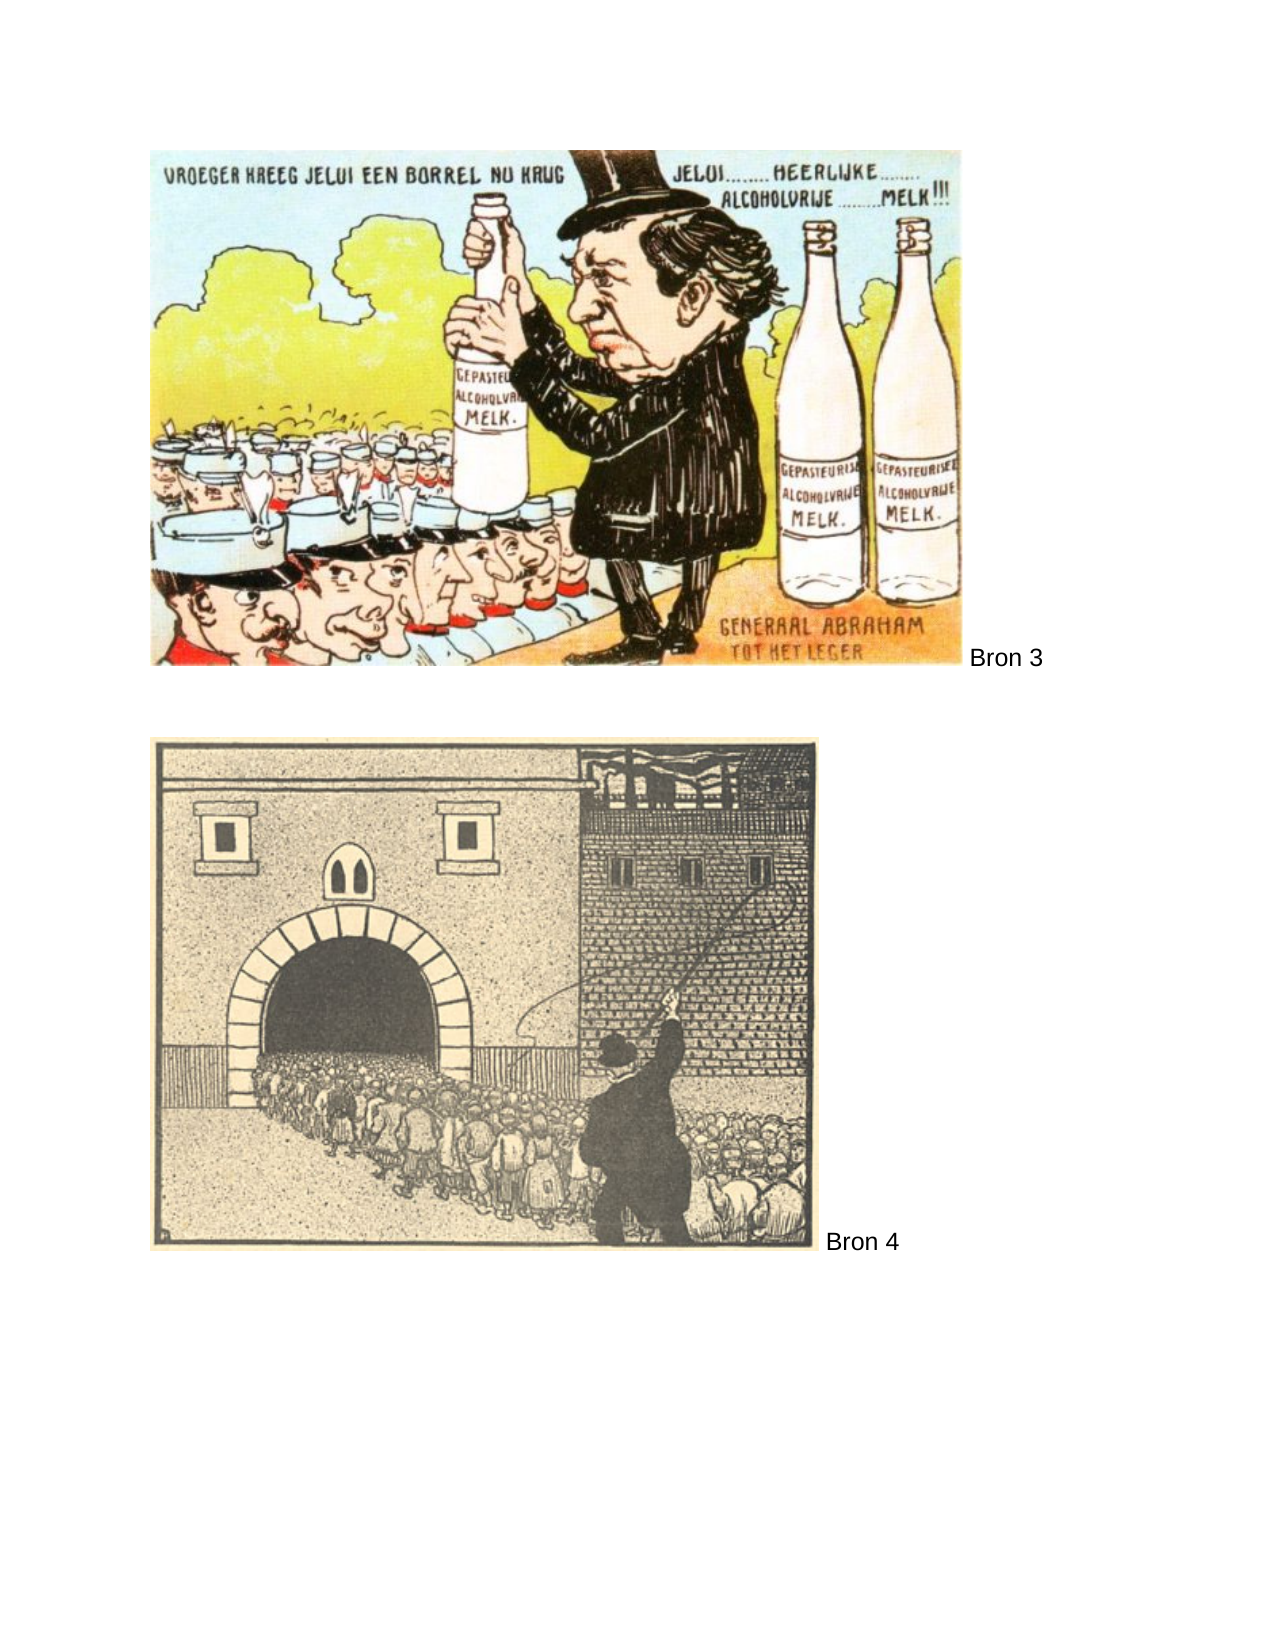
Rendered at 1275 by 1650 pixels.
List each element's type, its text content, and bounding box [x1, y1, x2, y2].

picture [150, 150, 963, 666]
picture [150, 737, 819, 1251]
